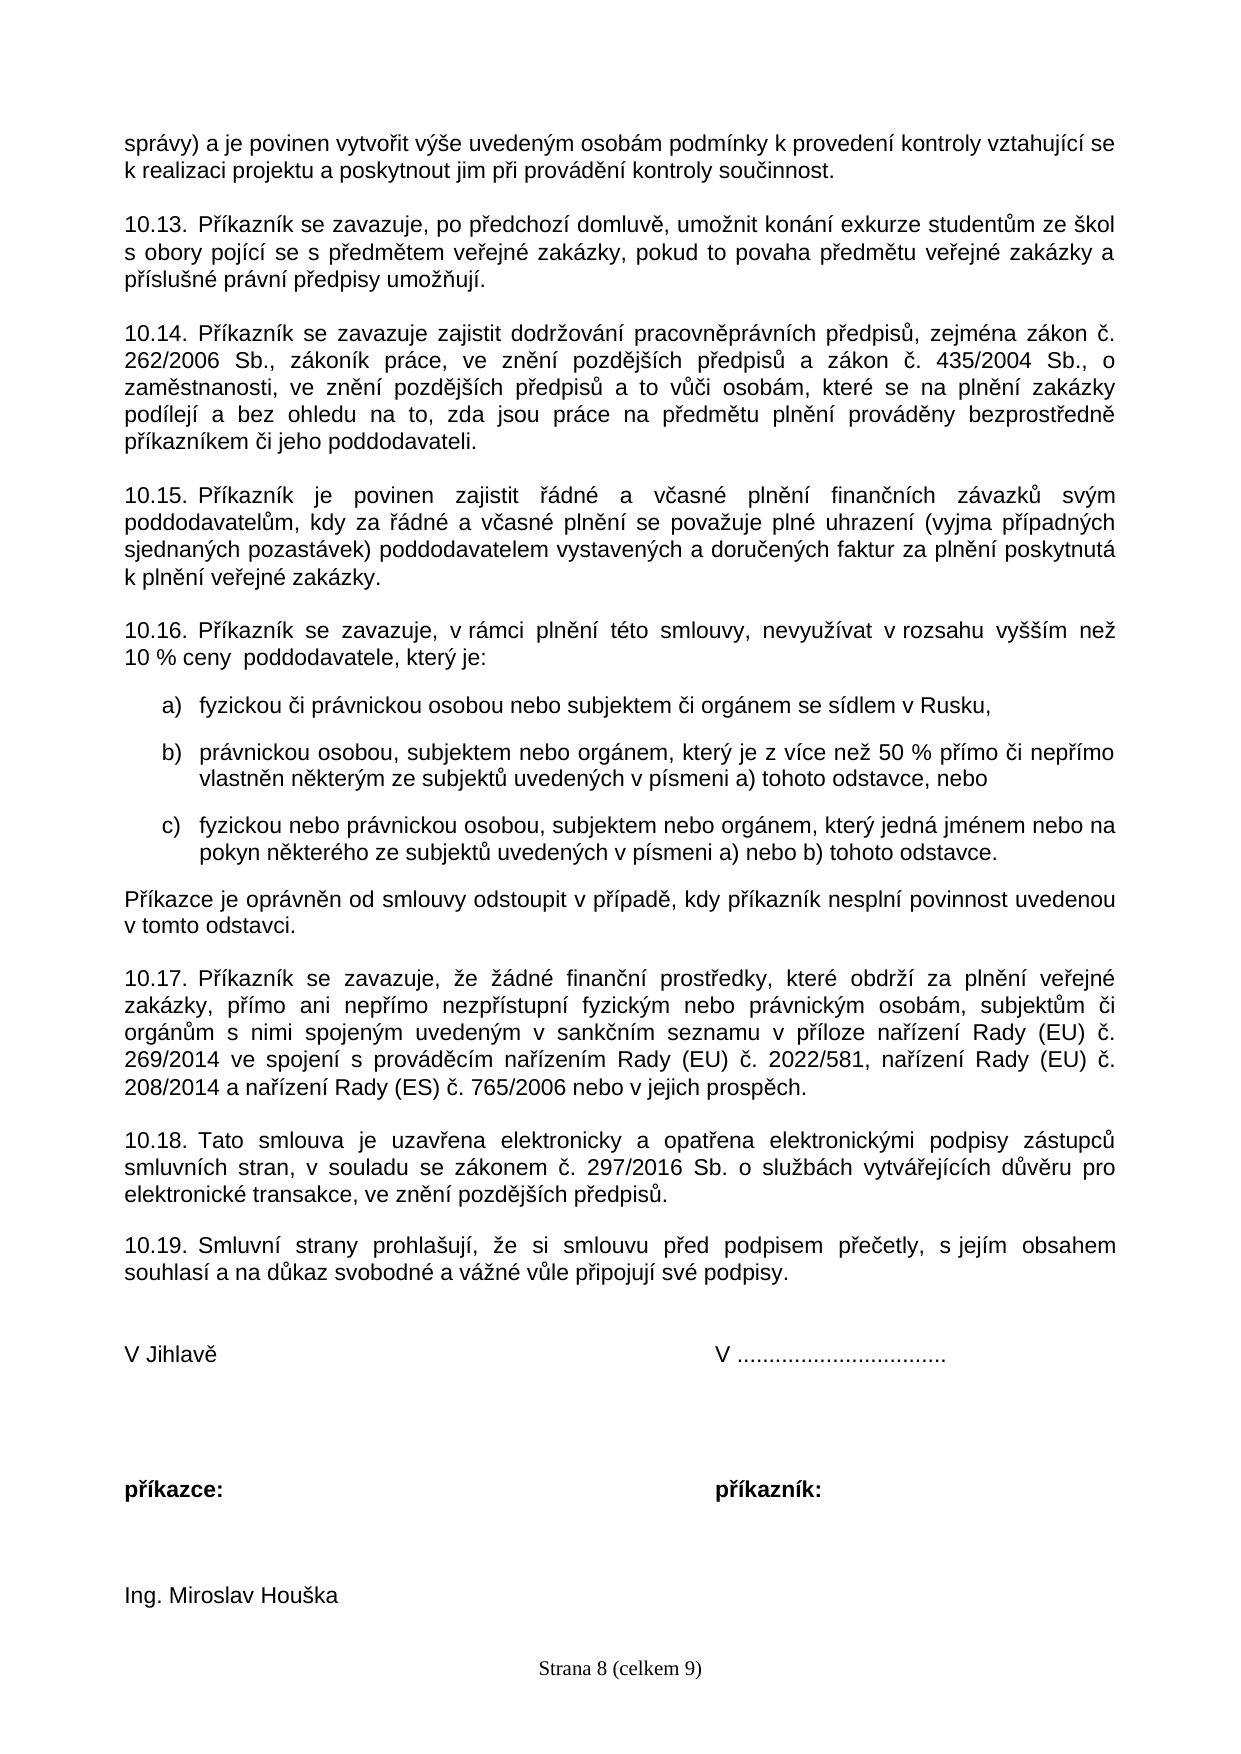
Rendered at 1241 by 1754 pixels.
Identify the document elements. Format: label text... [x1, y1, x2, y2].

list Příkazník se zavazuje, že žádné finanční prostředky, které obdrží za plnění veřejné zakázky, přímo ani nepřímo nezpřístupní fyzickým nebo právnickým osobám, subjektům či orgánům s nimi spojeným uvedeným v sankčním seznamu v příloze nařízení Rady (EU) č. 269/2014 ve spojení s prováděcím nařízením Rady (EU) č. 2022/581, nařízení Rady (EU) č. 208/2014 a nařízení Rady (ES) č. 765/2006 nebo v jejich prospěch. [124, 965, 1116, 1100]
list Příkazník je povinen zajistit řádné a včasné plnění finančních závazků svým poddodavatelům, kdy za řádné a včasné plnění se považuje plné uhrazení (vyjma případných sjednaných pozastávek) poddodavatelem vystavených a doručených faktur za plnění poskytnutá k plnění veřejné zakázky. [124, 482, 1116, 590]
list Tato smlouva je uzavřena elektronicky a opatřena elektronickými podpisy zástupců smluvních stran, v souladu se zákonem č. 297/2016 Sb. o službách vytvářejících důvěru pro elektronické transakce, ve znění pozdějších předpisů. [124, 1127, 1116, 1208]
list Příkazník se zavazuje, v rámci plnění této smlouvy, nevyužívat v rozsahu vyšším než 10 % ceny poddodavatele, který je: [124, 617, 1116, 671]
text V Jihlavě V ................................. [124, 1340, 1116, 1367]
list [124, 130, 1116, 184]
text příkazce: příkazník: [124, 1476, 1116, 1503]
list fyzickou či právnickou osobou nebo subjektem či orgánem se sídlem v Rusku, [162, 692, 1116, 718]
list právnickou osobou, subjektem nebo orgánem, který je z více než 50 % přímo či nepřímo vlastněn některým ze subjektů uvedených v písmeni a) tohoto odstavce, nebo [162, 739, 1116, 792]
text Příkazce je oprávněn od smlouvy odstoupit v případě, kdy příkazník nesplní povinnost uvedenou v tomto odstavci. [124, 886, 1116, 939]
list fyzickou nebo právnickou osobou, subjektem nebo orgánem, který jedná jménem nebo na pokyn některého ze subjektů uvedených v písmeni a) nebo b) tohoto odstavce. [162, 812, 1116, 865]
list Příkazník se zavazuje, po předchozí domluvě, umožnit konání exkurze studentům ze škol s obory pojící se s předmětem veřejné zakázky, pokud to povaha předmětu veřejné zakázky a příslušné právní předpisy umožňují. [124, 211, 1116, 292]
list Smluvní strany prohlašují, že si smlouvu před podpisem přečetly, s jejím obsahem souhlasí a na důkaz svobodné a vážné vůle připojují své podpisy. [124, 1232, 1116, 1286]
list Příkazník se zavazuje zajistit dodržování pracovněprávních předpisů, zejména zákon č. 262/2006 Sb., zákoník práce, ve znění pozdějších předpisů a zákon č. 435/2004 Sb., o zaměstnanosti, ve znění pozdějších předpisů a to vůči osobám, které se na plnění zakázky podílejí a bez ohledu na to, zda jsou práce na předmětu plnění prováděny bezprostředně příkazníkem či jeho poddodavateli. [124, 319, 1116, 455]
text Ing. Miroslav Houška [124, 1582, 1116, 1608]
